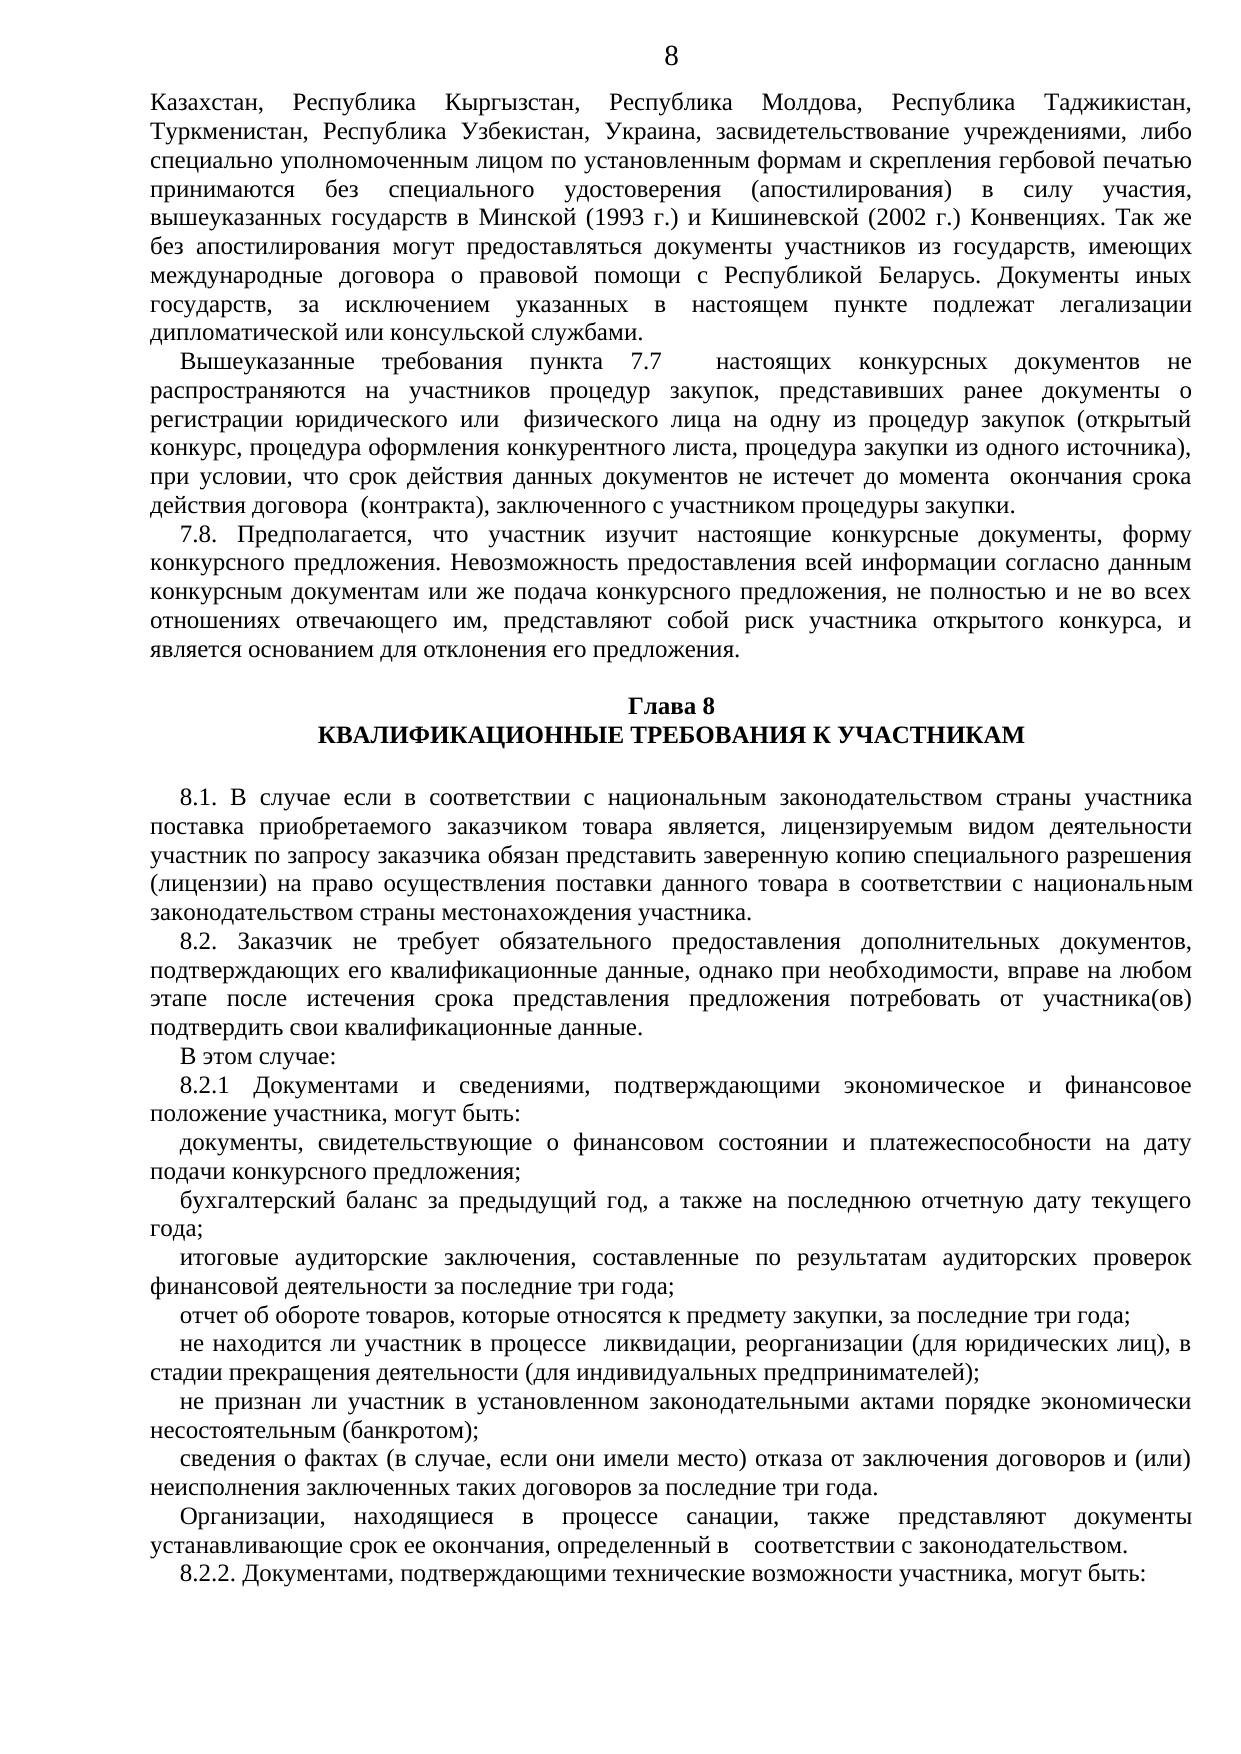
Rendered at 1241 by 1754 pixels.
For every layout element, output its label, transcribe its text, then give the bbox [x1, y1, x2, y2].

text Организации, находящиеся в процессе санации, также представляют документы устанавливающие срок ее окончания, определенный в соответствии с законодательством. [150, 1501, 1193, 1558]
text КВАЛИФИКАЦИОННЫЕ ТРЕБОВАНИЯ К УЧАСТНИКАМ [150, 720, 1193, 749]
text документы, свидетельствующие о финансовом состоянии и платежеспособности на дату подачи конкурсного предложения; [150, 1127, 1193, 1185]
text сведения о фактах (в случае, если они имели место) отказа от заключения договоров и (или) неисполнения заключенных таких договоров за последние три года. [150, 1443, 1193, 1501]
text В этом случае: [150, 1041, 1193, 1070]
text 7.8. Предполагается, что участник изучит настоящие конкурсные документы, форму конкурсного предложения. Невозможность предоставления всей информации согласно данным конкурсным документам или же подача конкурсного предложения, не полностью и не во всех отношениях отвечающего им, представляют собой риск участника открытого конкурса, и является основанием для отклонения его предложения. [150, 519, 1193, 662]
text бухгалтерский баланс за предыдущий год, а также на последнюю отчетную дату текущего года; [150, 1185, 1193, 1242]
text не признан ли участник в установленном законодательными актами порядке экономически несостоятельным (банкротом); [150, 1386, 1193, 1443]
text Вышеуказанные требования пункта 7.7 настоящих конкурсных документов не распространяются на участников процедур закупок, представивших ранее документы о регистрации юридического или физического лица на одну из процедур закупок (открытый конкурс, процедура оформления конкурентного листа, процедура закупки из одного источника), при условии, что срок действия данных документов не истечет до момента окончания срока действия договора (контракта), заключенного с участником процедуры закупки. [150, 346, 1193, 519]
text Глава 8 [150, 691, 1193, 720]
text 8.2.1 Документами и сведениями, подтверждающими экономическое и финансовое положение участника, могут быть: [150, 1070, 1193, 1127]
text 8.1. В случае если в соответствии с национальным законодательством страны участника поставка приобретаемого заказчиком товара является, лицензируемым видом деятельности участник по запросу заказчика обязан представить заверенную копию специального разрешения (лицензии) на право осуществления поставки данного товара в соответствии с национальным законодательством страны местонахождения участника. [150, 782, 1193, 926]
text 8.2. Заказчик не требует обязательного предоставления дополнительных документов, подтверждающих его квалификационные данные, однако при необходимости, вправе на любом этапе после истечения срока представления предложения потребовать от участника(ов) подтвердить свои квалификационные данные. [150, 926, 1193, 1041]
text 8.2.2. Документами, подтверждающими технические возможности участника, могут быть: [150, 1558, 1193, 1587]
text отчет об обороте товаров, которые относятся к предмету закупки, за последние три года; [150, 1300, 1193, 1328]
text итоговые аудиторские заключения, составленные по результатам аудиторских проверок финансовой деятельности за последние три года; [150, 1242, 1193, 1300]
text не находится ли участник в процессе ликвидации, реорганизации (для юридических лиц), в стадии прекращения деятельности (для индивидуальных предпринимателей); [150, 1328, 1193, 1386]
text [150, 87, 1193, 346]
